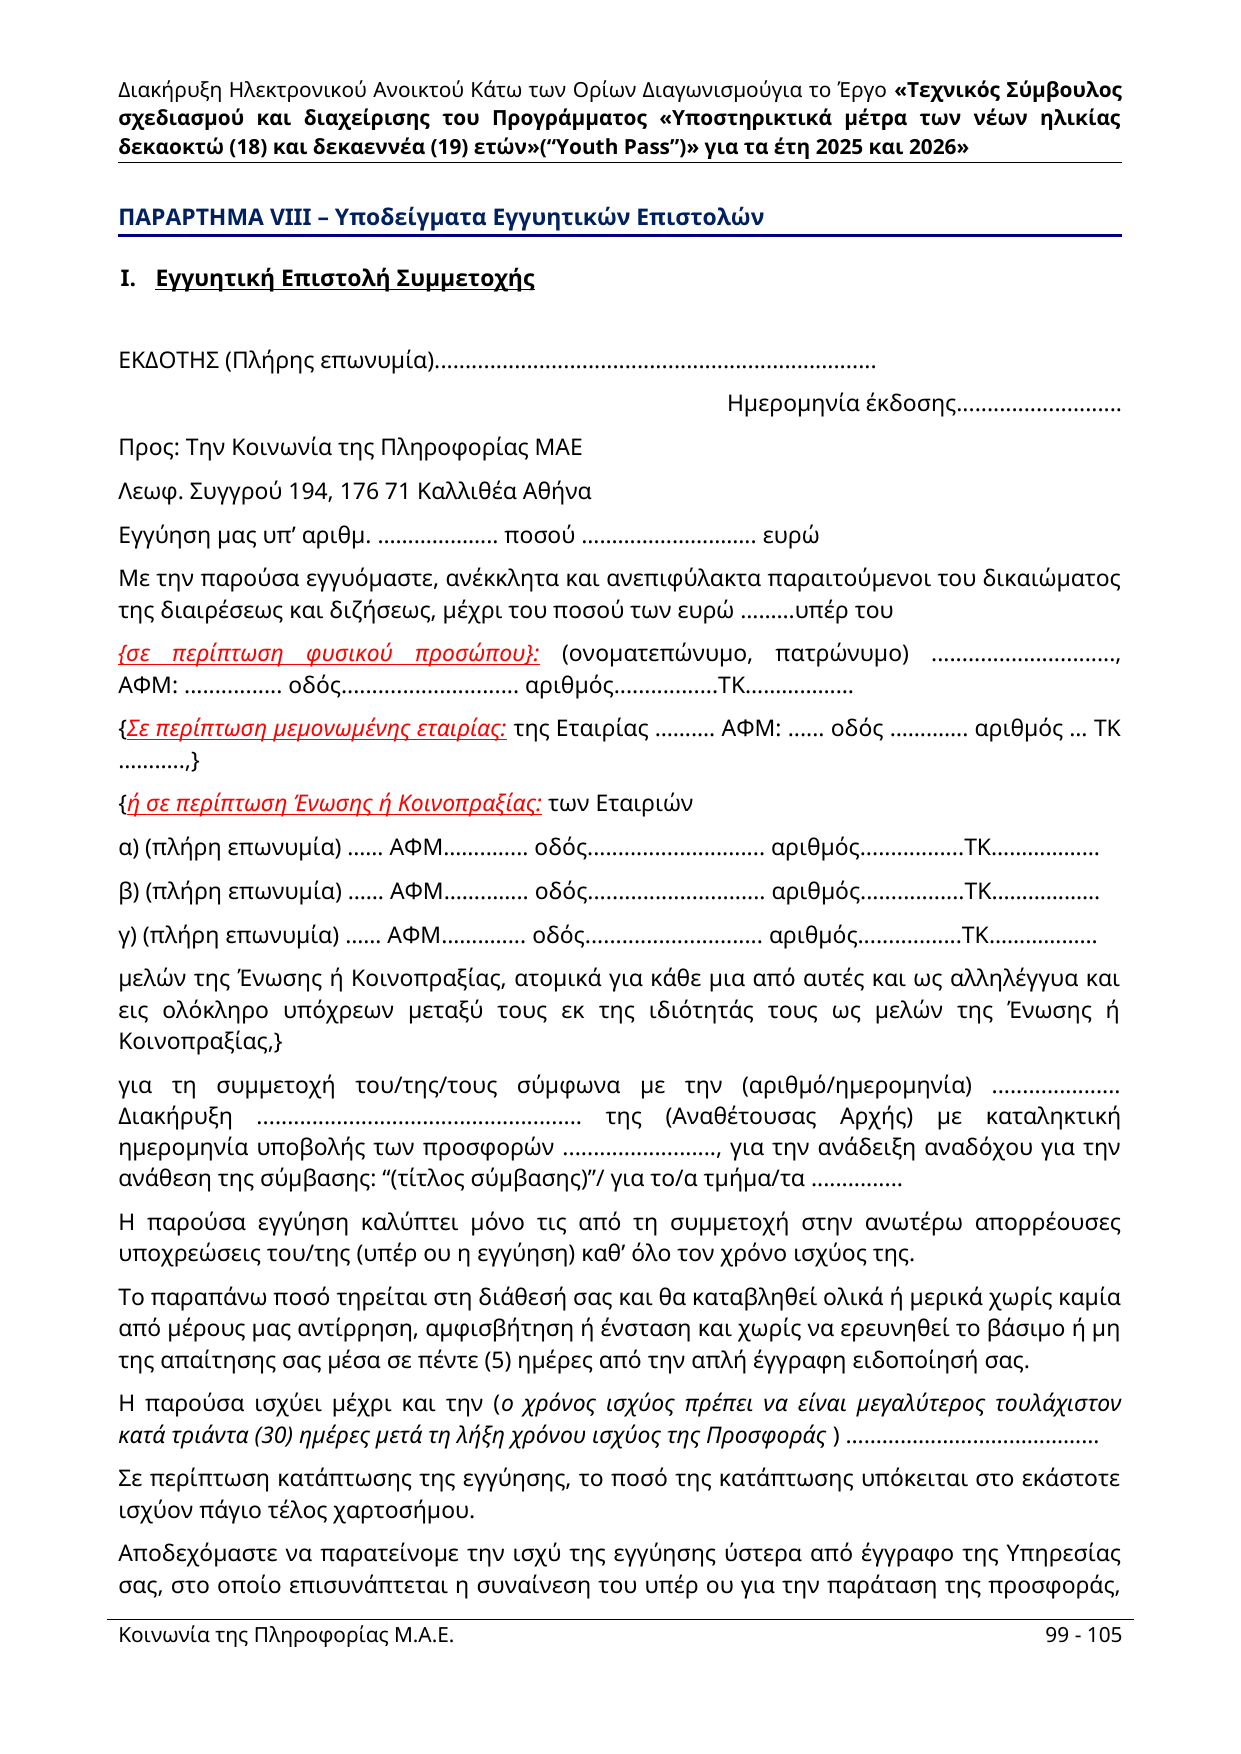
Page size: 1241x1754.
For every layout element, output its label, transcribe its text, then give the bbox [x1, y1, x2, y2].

text α) (πλήρη επωνυμία) …… ΑΦΜ…….….... οδός............................. αριθμός.................ΤΚ……………… [118, 831, 1122, 862]
text γ) (πλήρη επωνυμία) …… ΑΦΜ…….….... οδός............................. αριθμός.................ΤΚ……………… [118, 919, 1122, 950]
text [118, 1537, 1122, 1600]
text β) (πλήρη επωνυμία) …… ΑΦΜ…….….... οδός............................. αριθμός.................ΤΚ……………… [118, 875, 1122, 906]
text Προς: Την Κοινωνία της Πληροφορίας ΜΑΕ [118, 431, 1122, 462]
text Με την παρούσα εγγυόμαστε, ανέκκλητα και ανεπιφύλακτα παραιτούμενοι του δικαιώματος της διαιρέσεως και διζήσεως, μέχρι του ποσού των ευρώ ………υπέρ του [118, 562, 1122, 625]
text Λεωφ. Συγγρού 194, 176 71 Καλλιθέα Αθήνα [118, 475, 1122, 506]
text {ή σε περίπτωση Ένωσης ή Κοινοπραξίας: των Εταιριών [118, 787, 1122, 819]
text Η παρούσα εγγύηση καλύπτει μόνο τις από τη συμμετοχή στην ανωτέρω απορρέουσες υποχρεώσεις του/της (υπέρ ου η εγγύηση) καθ’ όλο τον χρόνο ισχύος της. [118, 1206, 1122, 1269]
subtitle Εγγυητική Επιστολή Συμμετοχής [136, 262, 1122, 294]
text {Σε περίπτωση μεμονωμένης εταιρίας: της Εταιρίας ………. ΑΦΜ: ...... οδός …………. αριθμός … ΤΚ ………..,} [118, 712, 1122, 775]
text Σε περίπτωση κατάπτωσης της εγγύησης, το ποσό της κατάπτωσης υπόκειται στο εκάστοτε ισχύον πάγιο τέλος χαρτοσήμου. [118, 1462, 1122, 1525]
text μελών της Ένωσης ή Κοινοπραξίας, ατομικά για κάθε μια από αυτές και ως αλληλέγγυα και εις ολόκληρο υπόχρεων μεταξύ τους εκ της ιδιότητάς τους ως μελών της Ένωσης ή Κοινοπραξίας,} [118, 962, 1122, 1056]
text {σε περίπτωση φυσικού προσώπου}: (ονοματεπώνυμο, πατρώνυμο) .............................., ΑΦΜ: ................ οδός............................. αριθμός.................ΤΚ……………… [118, 637, 1122, 700]
text Το παραπάνω ποσό τηρείται στη διάθεσή σας και θα καταβληθεί ολικά ή μερικά χωρίς καμία από μέρους μας αντίρρηση, αμφισβήτηση ή ένσταση και χωρίς να ερευνηθεί το βάσιμο ή μη της απαίτησης σας μέσα σε πέντε (5) ημέρες από την απλή έγγραφη ειδοποίησή σας. [118, 1281, 1122, 1375]
text ΕΚΔΟΤΗΣ (Πλήρης επωνυμία)........................................................................ [118, 344, 1122, 375]
text Η παρούσα ισχύει μέχρι και την (ο χρόνος ισχύος πρέπει να είναι μεγαλύτερος τουλάχιστον κατά τριάντα (30) ημέρες μετά τη λήξη χρόνου ισχύος της Προσφοράς ) …………………………………… [118, 1387, 1122, 1450]
text για τη συμμετοχή του/της/τους σύμφωνα με την (αριθμό/ημερομηνία) ..................... Διακήρυξη ..................................................... της (Αναθέτουσας Αρχής) με καταληκτική ημερομηνία υποβολής των προσφορών ........................., για την ανάδειξη αναδόχου για την ανάθεση της σύμβασης: “(τίτλος σύμβασης)”/ για το/α τμήμα/τα ............... [118, 1069, 1122, 1194]
subtitle ΠΑΡΑΡΤΗΜΑ VIII – Υποδείγματα Εγγυητικών Επιστολών [118, 201, 1122, 234]
text Ημερομηνία έκδοσης........................... [118, 387, 1122, 419]
text Εγγύηση μας υπ’ αριθμ. ……………….. ποσού ………………….……. ευρώ [118, 519, 1122, 550]
